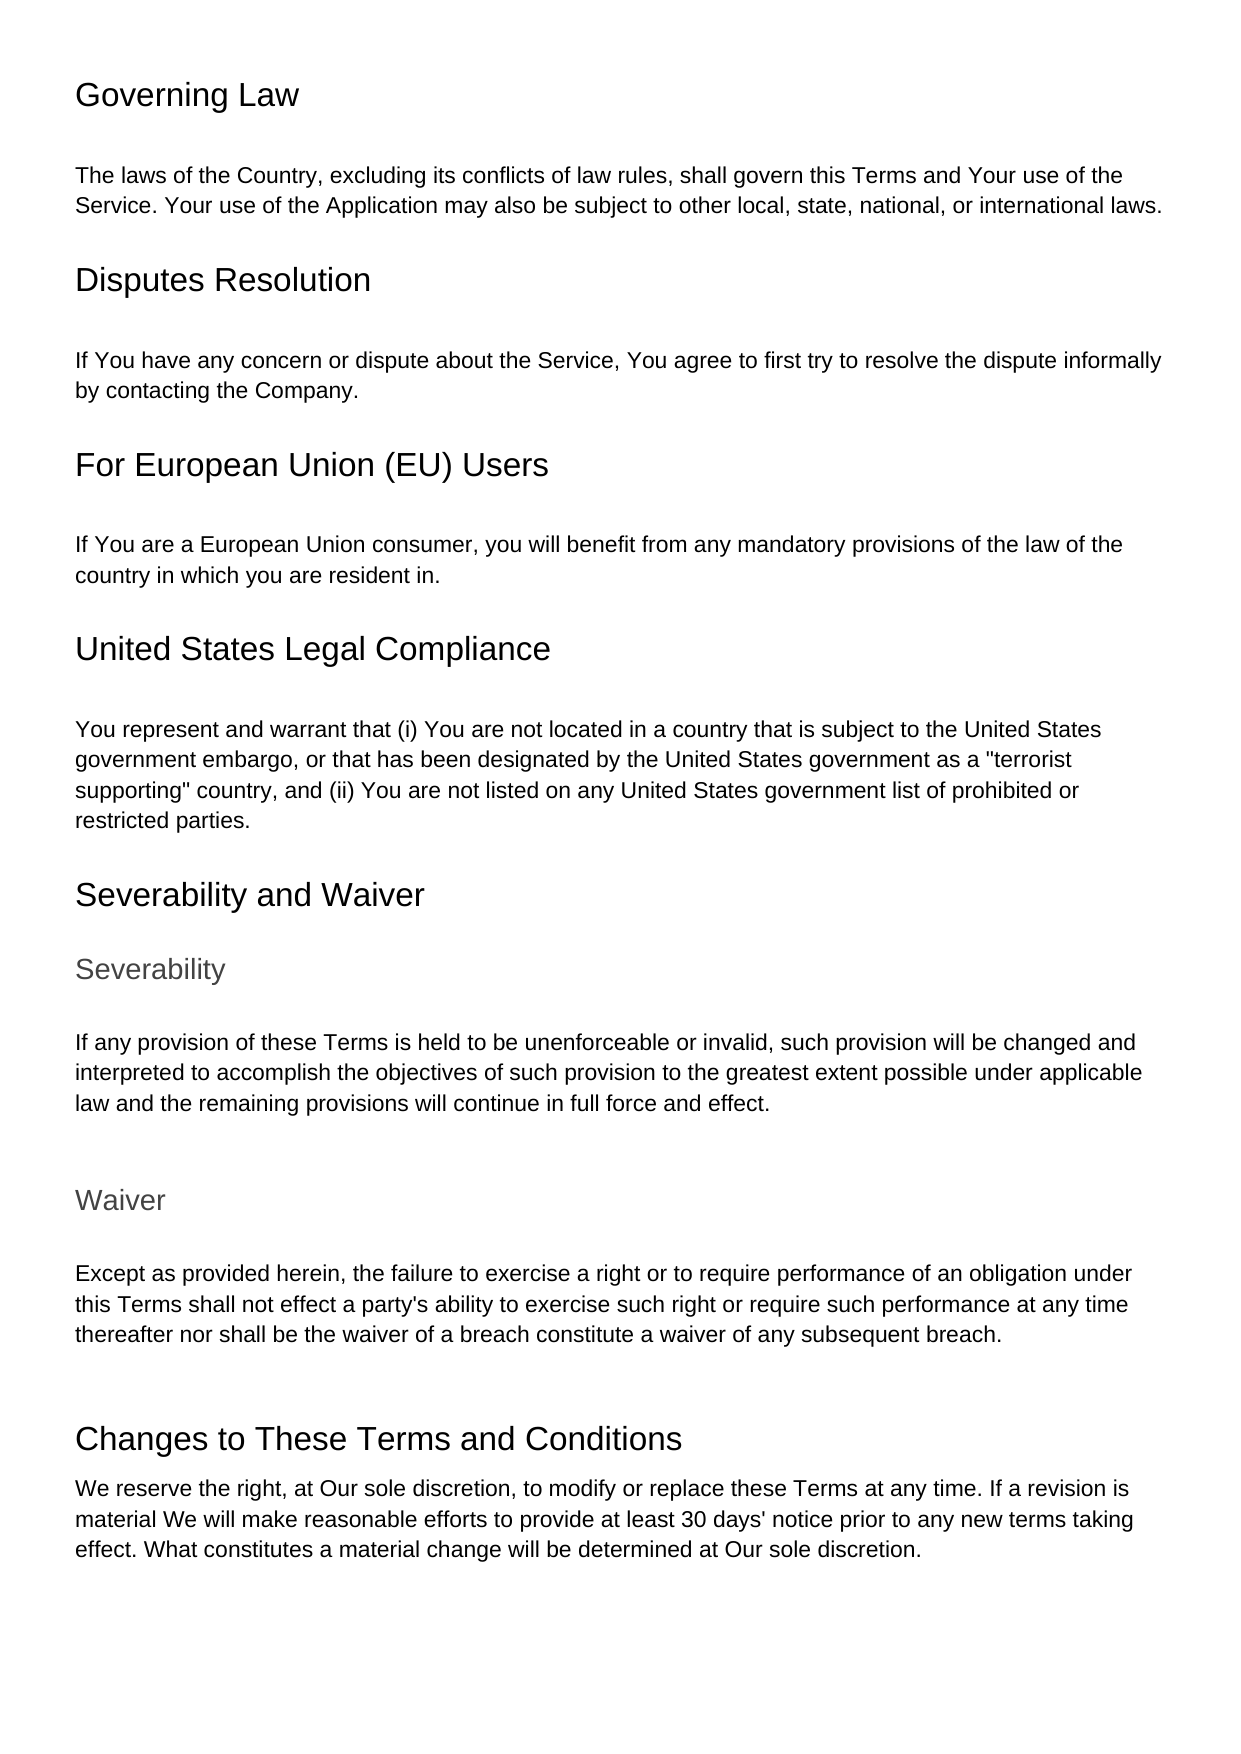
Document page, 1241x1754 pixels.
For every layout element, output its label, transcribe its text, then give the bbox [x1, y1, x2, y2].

text If You have any concern or dispute about the Service, You agree to first try to resolve the dispute informally by contacting the Company. [75, 347, 1165, 403]
subtitle Severability and Waiver [75, 874, 1165, 913]
subtitle Governing Law [75, 75, 1165, 113]
subtitle United States Legal Compliance [75, 629, 1165, 668]
text Except as provided herein, the failure to exercise a right or to require performance of an obligation under this Terms shall not effect a party's ability to exercise such right or require such performance at any time thereafter nor shall be the waiver of a breach constitute a waiver of any subsequent breach. [75, 1260, 1165, 1347]
text We reserve the right, at Our sole discretion, to modify or replace these Terms at any time. If a revision is material We will make reasonable efforts to provide at least 30 days' notice prior to any new terms taking effect. What constitutes a material change will be determined at Our sole discretion. [75, 1475, 1165, 1562]
text If You are a European Union consumer, you will benefit from any mandatory provisions of the law of the country in which you are resident in. [75, 531, 1165, 588]
text The laws of the Country, excluding its conflicts of law rules, shall govern this Terms and Your use of the Service. Your use of the Application may also be subject to other local, state, national, or international laws. [75, 162, 1165, 218]
text If any provision of these Terms is held to be unenforceable or invalid, such provision will be changed and interpreted to accomplish the objectives of such provision to the greatest extent possible under applicable law and the remaining provisions will continue in full force and effect. [75, 1029, 1165, 1116]
subtitle Waiver [75, 1183, 1165, 1217]
subtitle Changes to These Terms and Conditions [75, 1419, 1165, 1457]
subtitle Severability [75, 952, 1165, 986]
subtitle For European Union (EU) Users [75, 444, 1165, 483]
text You represent and warrant that (i) You are not located in a country that is subject to the United States government embargo, or that has been designated by the United States government as a "terrorist supporting" country, and (ii) You are not listed on any United States government list of prohibited or restricted parties. [75, 716, 1165, 833]
subtitle Disputes Resolution [75, 260, 1165, 298]
